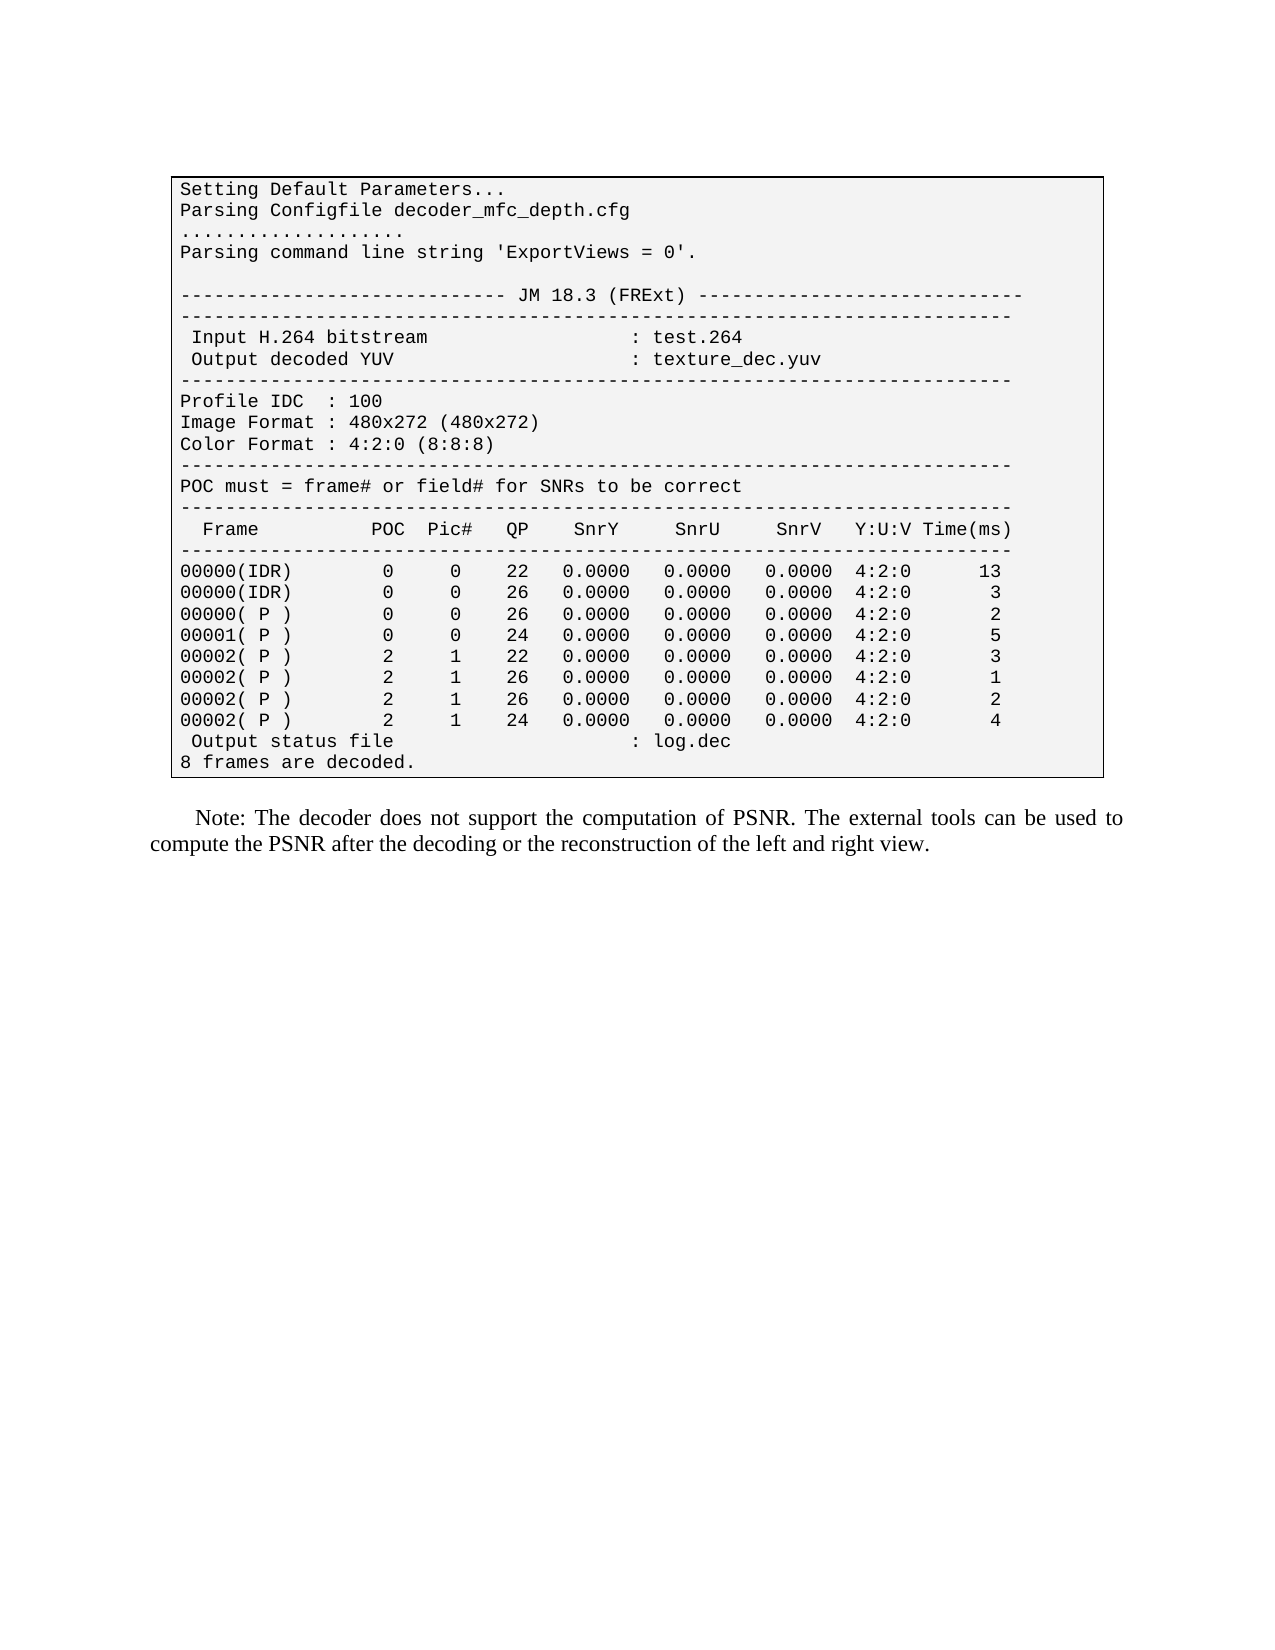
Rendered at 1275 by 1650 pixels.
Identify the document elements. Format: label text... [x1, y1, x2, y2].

text Output status file : log.dec [172, 729, 1103, 750]
text Parsing command line string 'ExportViews = 0'. [172, 240, 1103, 261]
text 00002( P ) 2 1 26 0.0000 0.0000 0.0000 4:2:0 2 [172, 686, 1103, 708]
text Image Format : 480x272 (480x272) [172, 410, 1103, 431]
text ----------------------------- JM 18.3 (FRExt) ----------------------------- [172, 283, 1103, 304]
text Input H.264 bitstream : test.264 [172, 325, 1103, 346]
text Note: The decoder does not support the computation of PSNR. The external tools can be used to compute the PSNR after the decoding or the reconstruction of the left and right view. [150, 804, 1125, 857]
text Setting Default Parameters... [172, 178, 1103, 198]
text POC must = frame# or field# for SNRs to be correct [172, 474, 1103, 495]
text -------------------------------------------------------------------------- [172, 495, 1103, 516]
text Profile IDC : 100 [172, 389, 1103, 410]
text 00002( P ) 2 1 24 0.0000 0.0000 0.0000 4:2:0 4 [172, 708, 1103, 729]
text .................... [172, 219, 1103, 240]
text 8 frames are decoded. [172, 750, 1103, 777]
text -------------------------------------------------------------------------- [172, 368, 1103, 389]
text 00002( P ) 2 1 22 0.0000 0.0000 0.0000 4:2:0 3 [172, 644, 1103, 665]
text Color Format : 4:2:0 (8:8:8) [172, 431, 1103, 453]
text 00001( P ) 0 0 24 0.0000 0.0000 0.0000 4:2:0 5 [172, 623, 1103, 644]
text Frame POC Pic# QP SnrY SnrU SnrV Y:U:V Time(ms) [172, 516, 1103, 538]
text 00000( P ) 0 0 26 0.0000 0.0000 0.0000 4:2:0 2 [172, 601, 1103, 623]
text 00002( P ) 2 1 26 0.0000 0.0000 0.0000 4:2:0 1 [172, 665, 1103, 686]
text -------------------------------------------------------------------------- [172, 453, 1103, 474]
text 00000(IDR) 0 0 22 0.0000 0.0000 0.0000 4:2:0 13 [172, 559, 1103, 580]
text 00000(IDR) 0 0 26 0.0000 0.0000 0.0000 4:2:0 3 [172, 580, 1103, 601]
text Output decoded YUV : texture_dec.yuv [172, 346, 1103, 368]
text -------------------------------------------------------------------------- [172, 538, 1103, 559]
text Parsing Configfile decoder_mfc_depth.cfg [172, 198, 1103, 219]
text -------------------------------------------------------------------------- [172, 304, 1103, 325]
